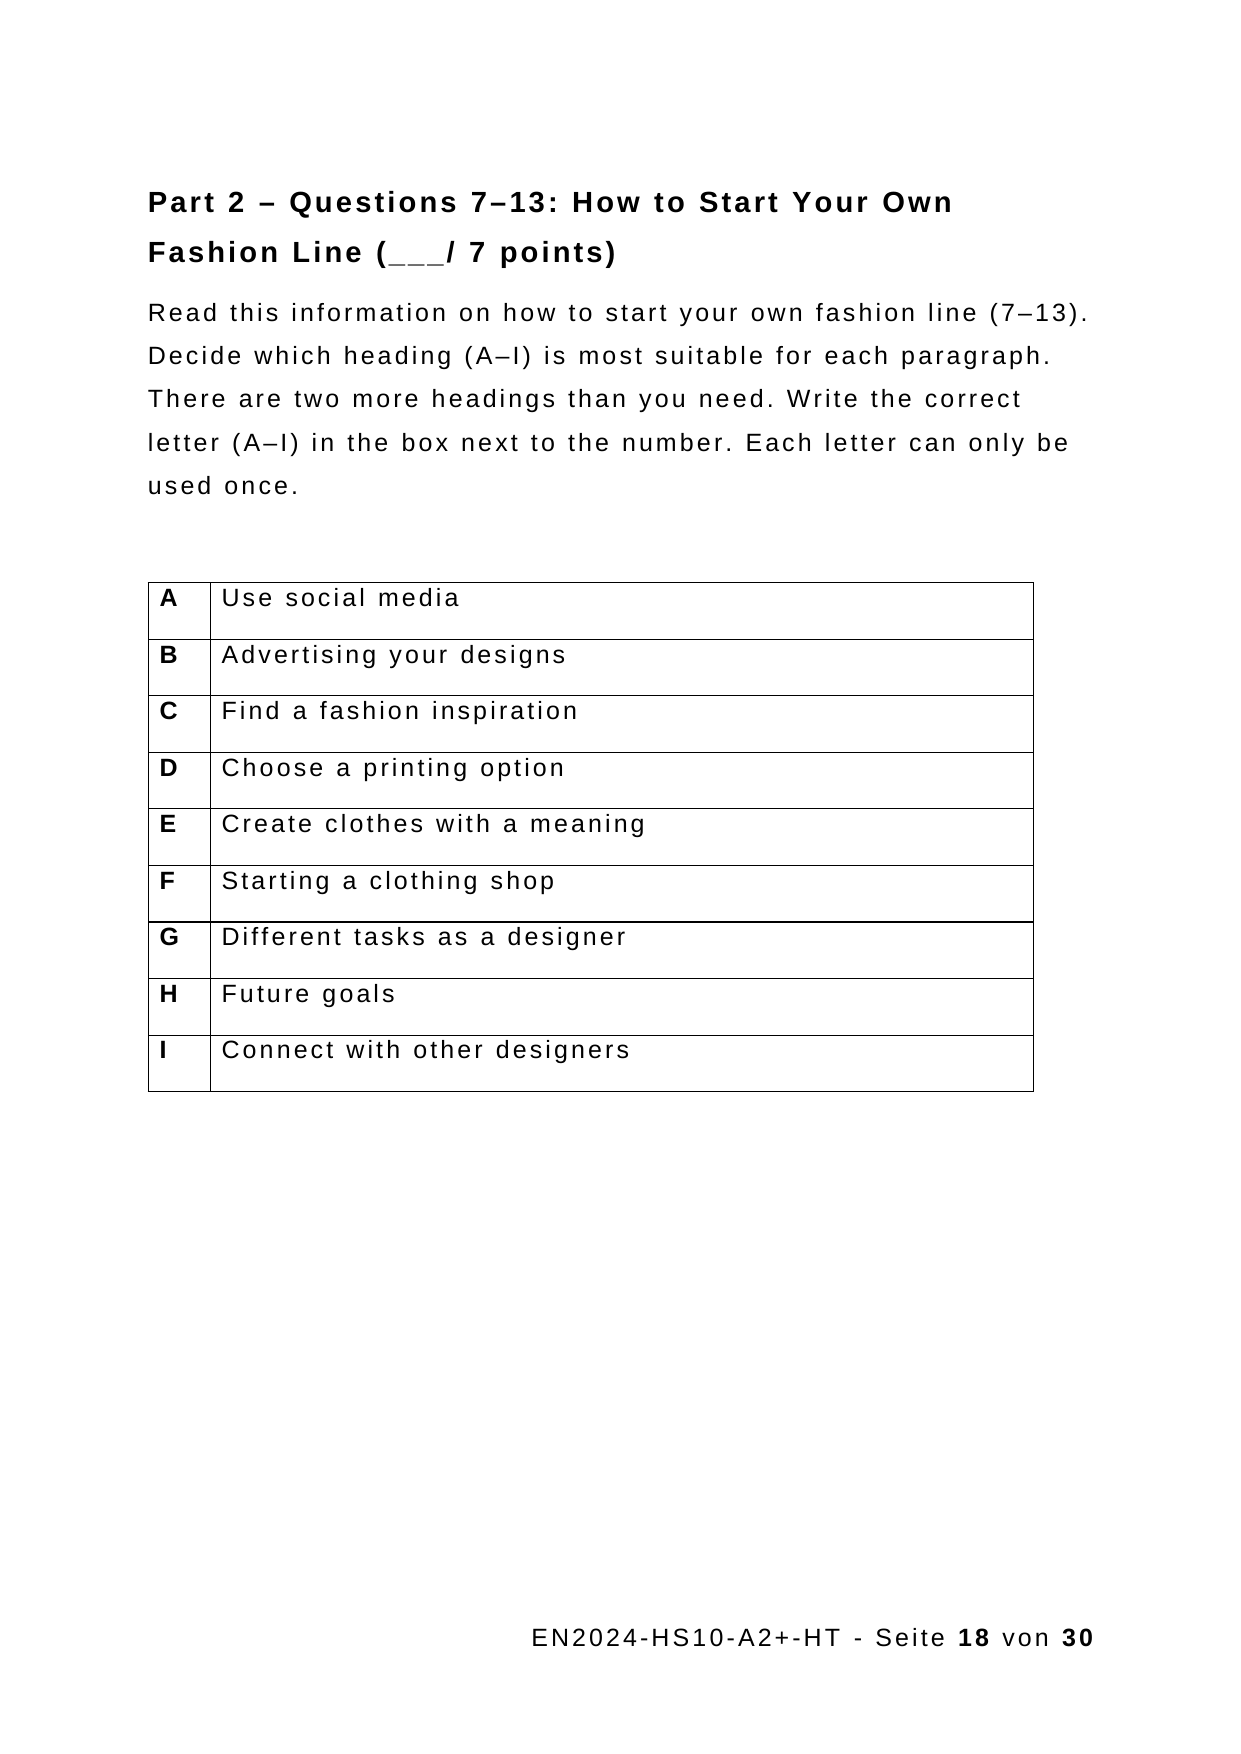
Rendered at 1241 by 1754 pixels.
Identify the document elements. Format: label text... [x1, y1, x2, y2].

table_cell F [149, 866, 210, 921]
table_cell G [149, 923, 210, 978]
table_cell B [149, 640, 210, 695]
table_cell Starting a clothing shop [211, 866, 1033, 921]
table_cell D [149, 753, 210, 808]
table_cell I [149, 1036, 210, 1091]
table_cell H [149, 979, 210, 1034]
table_cell C [149, 696, 210, 752]
table_cell Advertising your designs [211, 640, 1033, 695]
table_cell Choose a printing option [211, 753, 1033, 808]
table_cell E [149, 809, 210, 865]
table_cell Connect with other designers [211, 1036, 1033, 1091]
subtitle Part 2 – Questions 7–13: How to Start Your Own Fashion Line (___/ 7 points) [148, 185, 1093, 269]
table_cell Different tasks as a designer [211, 923, 1033, 978]
text Read this information on how to start your own fashion line (7–13). Decide which heading (A–I) is most suitable for each paragraph. There are two more headings than you need. Write the correct letter (A–I) in the box next to the number. Each letter can only be used once. [148, 298, 1093, 499]
table_cell Create clothes with a meaning [211, 809, 1033, 865]
table_cell Find a fashion inspiration [211, 696, 1033, 752]
table_cell Future goals [211, 979, 1033, 1034]
table_header A [149, 583, 210, 638]
table_header Use social media [211, 583, 1033, 638]
